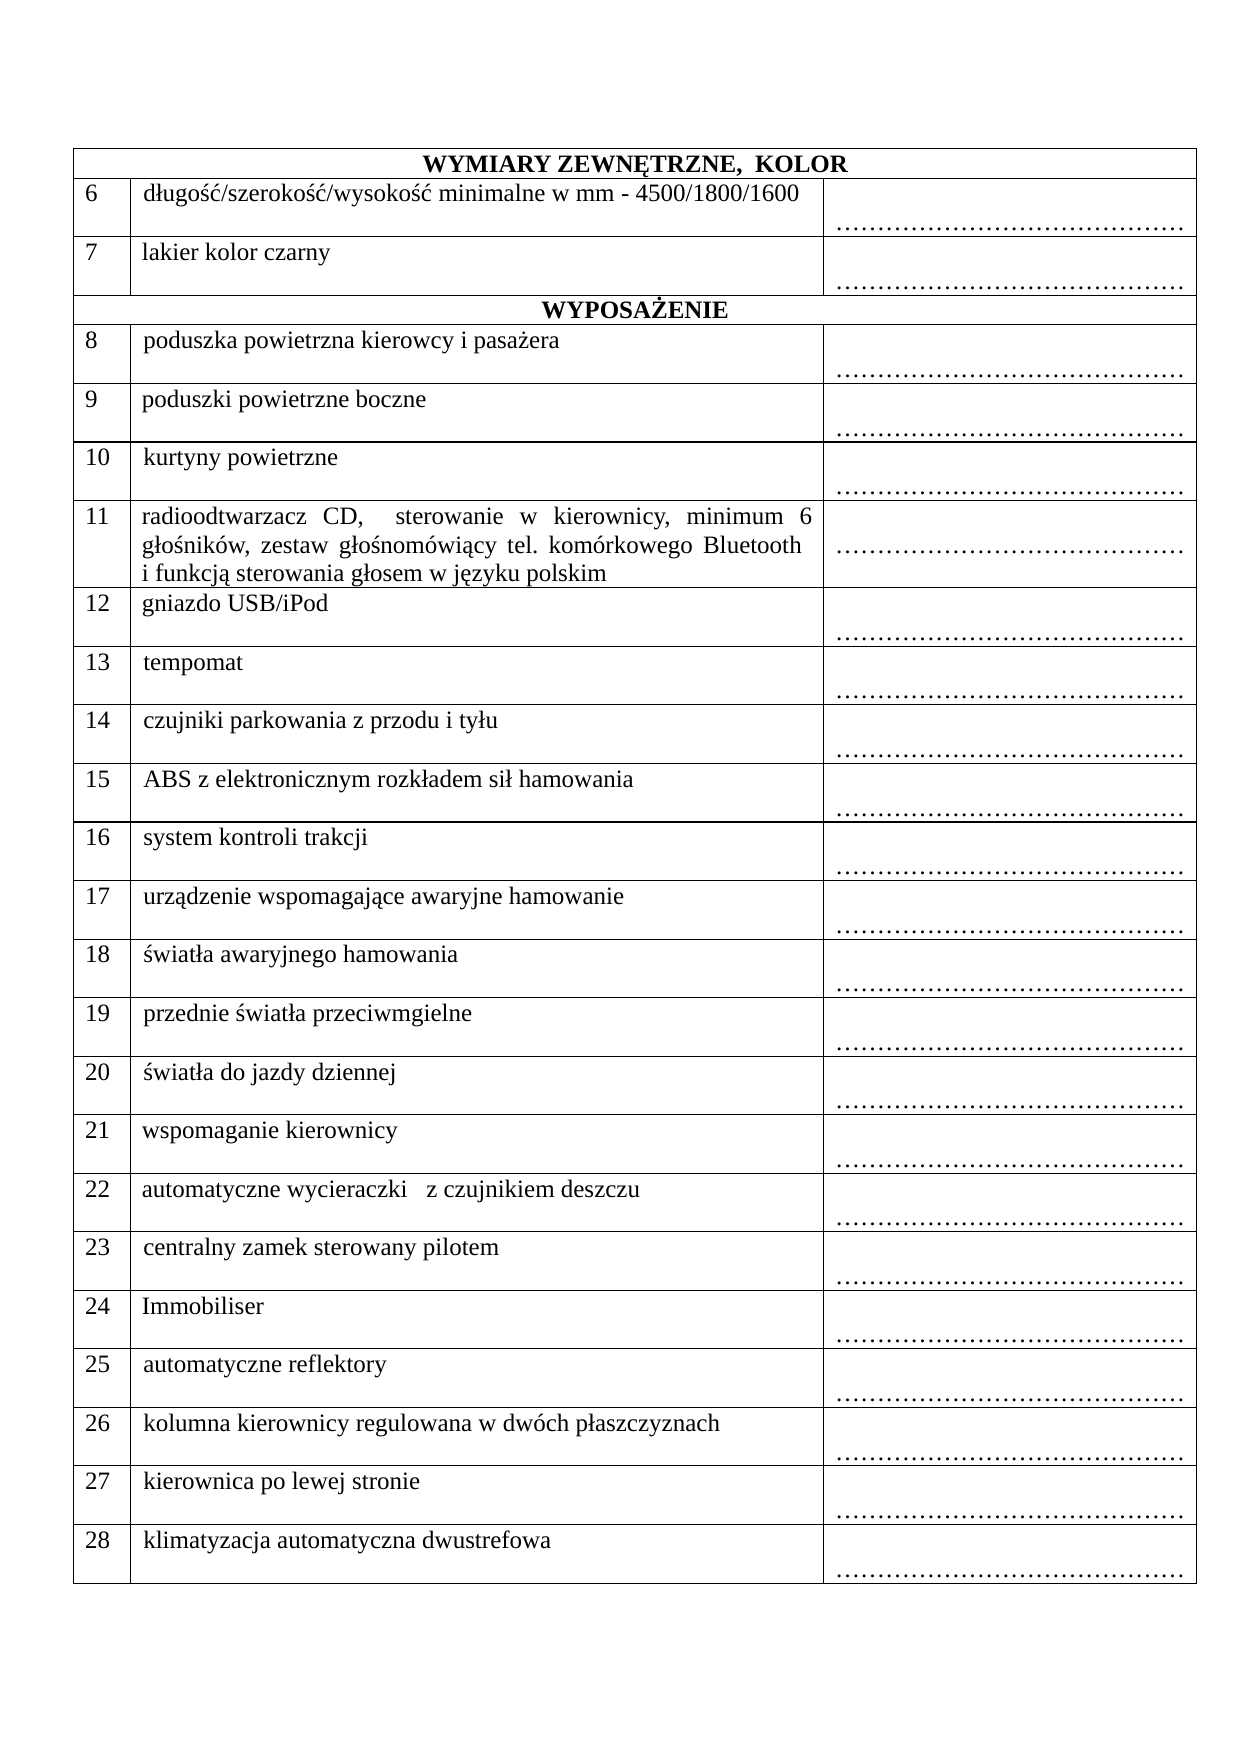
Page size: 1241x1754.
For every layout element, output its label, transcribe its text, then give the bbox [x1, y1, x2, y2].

table_cell czujniki parkowania z przodu i tyłu [131, 705, 823, 763]
table_cell 19 [74, 998, 130, 1056]
table_cell 18 [74, 940, 130, 997]
table_cell lakier kolor czarny [131, 237, 823, 294]
table_cell …………………………………… [824, 1466, 1196, 1524]
table_cell urządzenie wspomagające awaryjne hamowanie [131, 881, 823, 938]
table_cell …………………………………… [824, 764, 1196, 821]
table_cell 16 [74, 823, 130, 880]
table_cell 20 [74, 1057, 130, 1114]
table_cell …………………………………… [824, 1291, 1196, 1348]
table_cell gniazdo USB/iPod [131, 588, 823, 646]
table_cell WYMIARY ZEWNĘTRZNE, KOLOR [74, 149, 1196, 177]
table_cell 21 [74, 1115, 130, 1173]
table_cell …………………………………… [824, 384, 1196, 441]
table_cell 9 [74, 384, 130, 441]
table_cell długość/szerokość/wysokość minimalne w mm - 4500/1800/1600 [131, 179, 823, 236]
table_cell …………………………………… [824, 705, 1196, 763]
table_cell klimatyzacja automatyczna dwustrefowa [131, 1525, 823, 1582]
table_cell …………………………………… [824, 647, 1196, 704]
table_cell radioodtwarzacz CD, sterowanie w kierownicy, minimum 6 głośników, zestaw głośnomówiący tel. komórkowego Bluetooth i funkcją sterowania głosem w języku polskim [131, 501, 823, 587]
table_cell …………………………………… [824, 940, 1196, 997]
table_cell automatyczne reflektory [131, 1349, 823, 1407]
table_cell kurtyny powietrzne [131, 443, 823, 500]
table_cell 10 [74, 443, 130, 500]
table_cell …………………………………… [824, 1057, 1196, 1114]
table_cell 11 [74, 501, 130, 587]
table_cell 25 [74, 1349, 130, 1407]
table_cell …………………………………… [824, 237, 1196, 294]
table_cell centralny zamek sterowany pilotem [131, 1232, 823, 1290]
table_cell 27 [74, 1466, 130, 1524]
table_cell 24 [74, 1291, 130, 1348]
table_cell …………………………………… [824, 823, 1196, 880]
table_cell …………………………………… [824, 443, 1196, 500]
table_cell 17 [74, 881, 130, 938]
table_cell system kontroli trakcji [131, 823, 823, 880]
table_cell …………………………………… [824, 881, 1196, 938]
table_cell …………………………………… [824, 1408, 1196, 1465]
table_cell 12 [74, 588, 130, 646]
table_cell 26 [74, 1408, 130, 1465]
table_cell 28 [74, 1525, 130, 1582]
table_cell 14 [74, 705, 130, 763]
table_cell automatyczne wycieraczki z czujnikiem deszczu [131, 1174, 823, 1231]
table_cell …………………………………… [824, 1174, 1196, 1231]
table_cell poduszka powietrzna kierowcy i pasażera [131, 325, 823, 383]
table_cell …………………………………… [824, 1232, 1196, 1290]
table_cell kolumna kierownicy regulowana w dwóch płaszczyznach [131, 1408, 823, 1465]
table_cell 13 [74, 647, 130, 704]
table_cell 22 [74, 1174, 130, 1231]
table_cell światła awaryjnego hamowania [131, 940, 823, 997]
table_cell wspomaganie kierownicy [131, 1115, 823, 1173]
table_cell WYPOSAŻENIE [74, 296, 1196, 324]
table_cell tempomat [131, 647, 823, 704]
table_cell 7 [74, 237, 130, 294]
table_cell …………………………………… [824, 501, 1196, 587]
table_cell 8 [74, 325, 130, 383]
table_cell …………………………………… [824, 588, 1196, 646]
table_cell …………………………………… [824, 1525, 1196, 1582]
table_cell ABS z elektronicznym rozkładem sił hamowania [131, 764, 823, 821]
table_cell światła do jazdy dziennej [131, 1057, 823, 1114]
table_cell 23 [74, 1232, 130, 1290]
table_cell …………………………………… [824, 1349, 1196, 1407]
table_cell 6 [74, 179, 130, 236]
table_cell …………………………………… [824, 998, 1196, 1056]
table_cell Immobiliser [131, 1291, 823, 1348]
table_cell …………………………………… [824, 179, 1196, 236]
table_cell przednie światła przeciwmgielne [131, 998, 823, 1056]
table_cell poduszki powietrzne boczne [131, 384, 823, 441]
table_cell …………………………………… [824, 325, 1196, 383]
table_cell …………………………………… [824, 1115, 1196, 1173]
table_cell 15 [74, 764, 130, 821]
table_cell kierownica po lewej stronie [131, 1466, 823, 1524]
